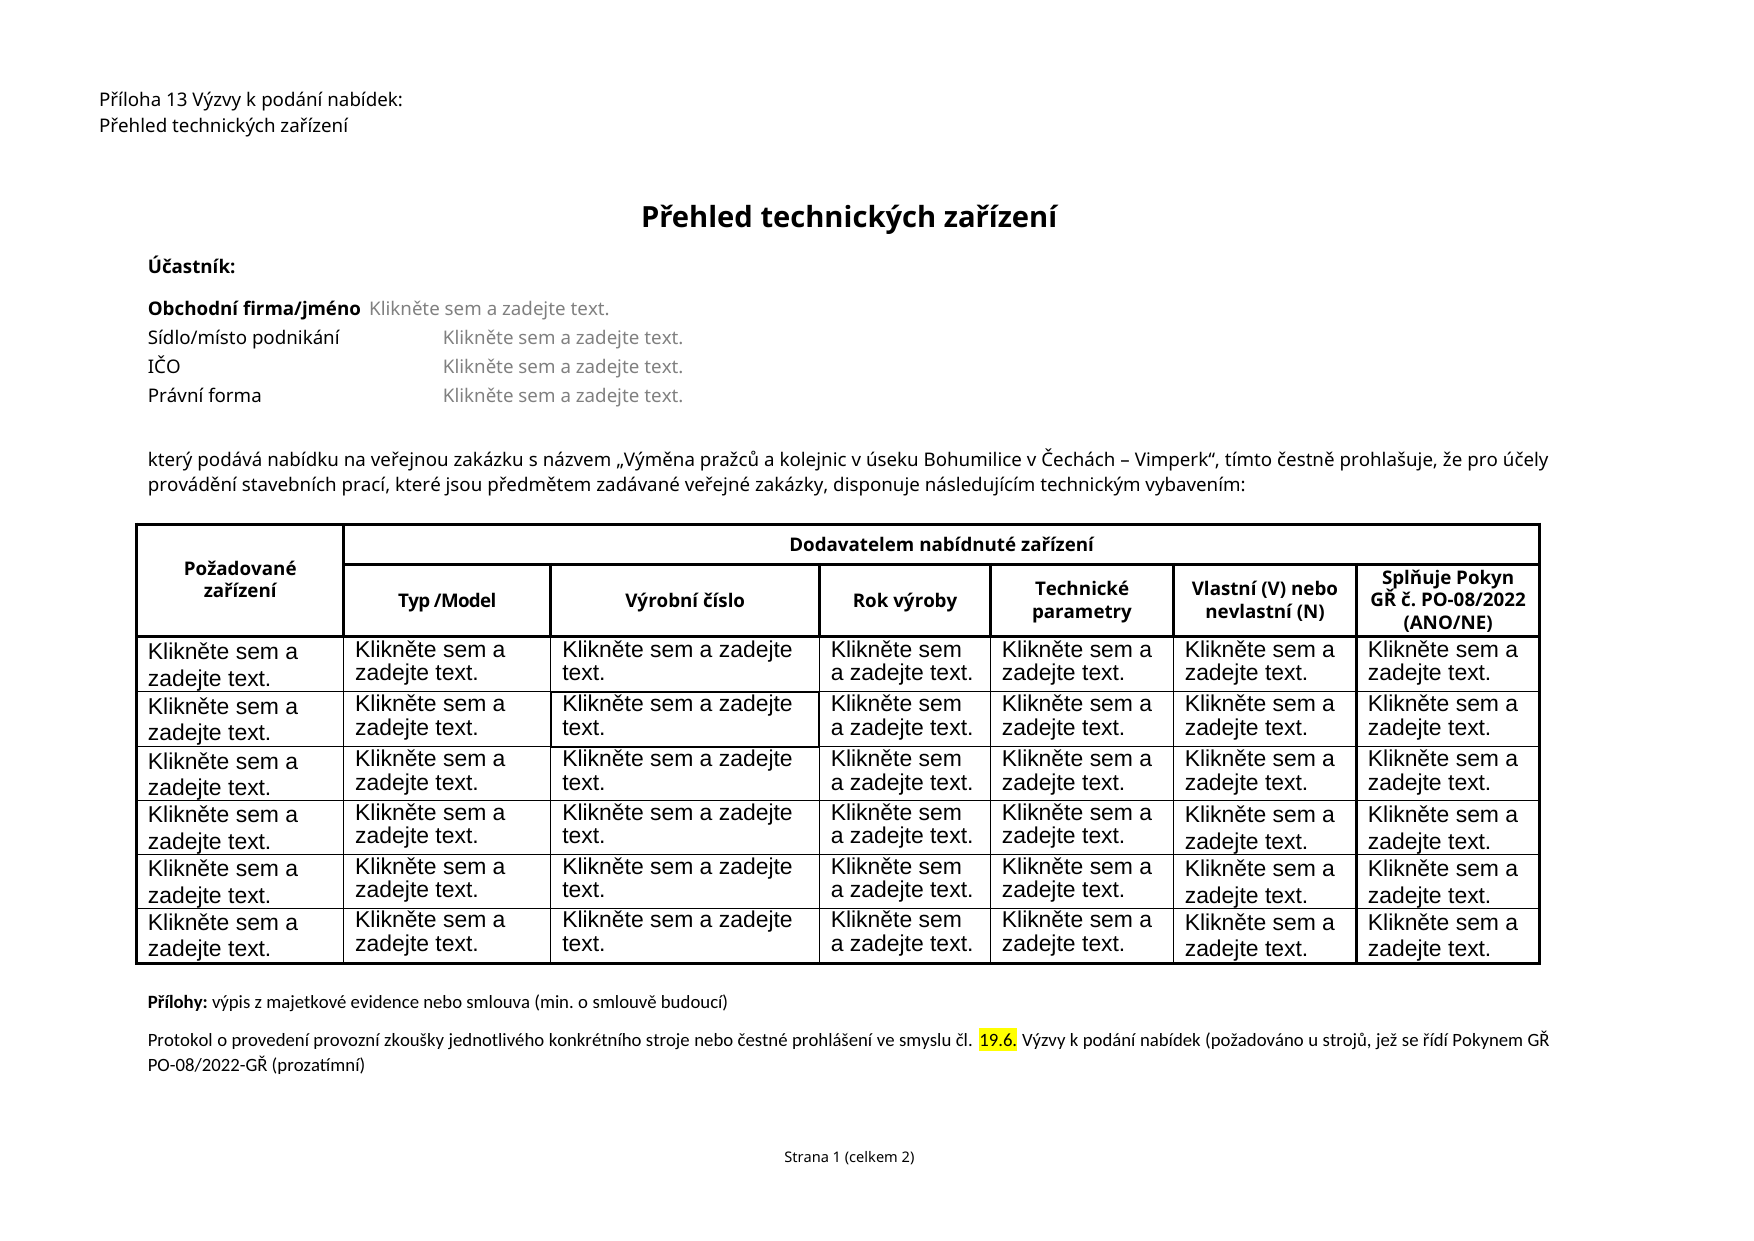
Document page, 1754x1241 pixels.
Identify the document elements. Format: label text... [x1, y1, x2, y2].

text který podává nabídku na veřejnou zakázku s názvem „Výměna pražců a kolejnic v úseku Bohumilice v Čechách – Vimperk“, tímto čestně prohlašuje, že pro účely provádění stavebních prací, které jsou předmětem zadávané veřejné zakázky, disponuje následujícím technickým vybavením: [148, 446, 1551, 497]
table_header Dodavatelem nabídnuté zařízení [345, 526, 1538, 563]
table_cell Typ /Model [345, 566, 549, 635]
text IČO [148, 350, 1551, 379]
text Obchodní firma/jméno [148, 292, 1551, 321]
text Právní forma [148, 379, 1551, 408]
table_cell Technické parametry [992, 566, 1172, 635]
text Sídlo/místo podnikání [148, 321, 1551, 350]
table_cell Rok výroby [821, 566, 989, 635]
table_header Požadované zařízení [138, 526, 342, 635]
text Účastník: [148, 249, 1551, 279]
table_cell Splňuje Pokyn GŘ č. PO-08/2022 (ANO/NE) [1358, 566, 1538, 635]
text Přílohy: výpis z majetkové evidence nebo smlouva (min. o smlouvě budoucí) [148, 990, 1551, 1013]
table_cell Vlastní (V) nebo nevlastní (N) [1175, 566, 1355, 635]
text Protokol o provedení provozní zkoušky jednotlivého konkrétního stroje nebo čestné prohlášení ve smyslu čl. 19.6. Výzvy k podání nabídek (požadováno u strojů, jež se řídí Pokynem GŘ PO-08/2022-GŘ (prozatímní) [148, 1028, 1551, 1076]
title Přehled technických zařízení [148, 196, 1551, 236]
table_cell Výrobní číslo [552, 566, 818, 635]
